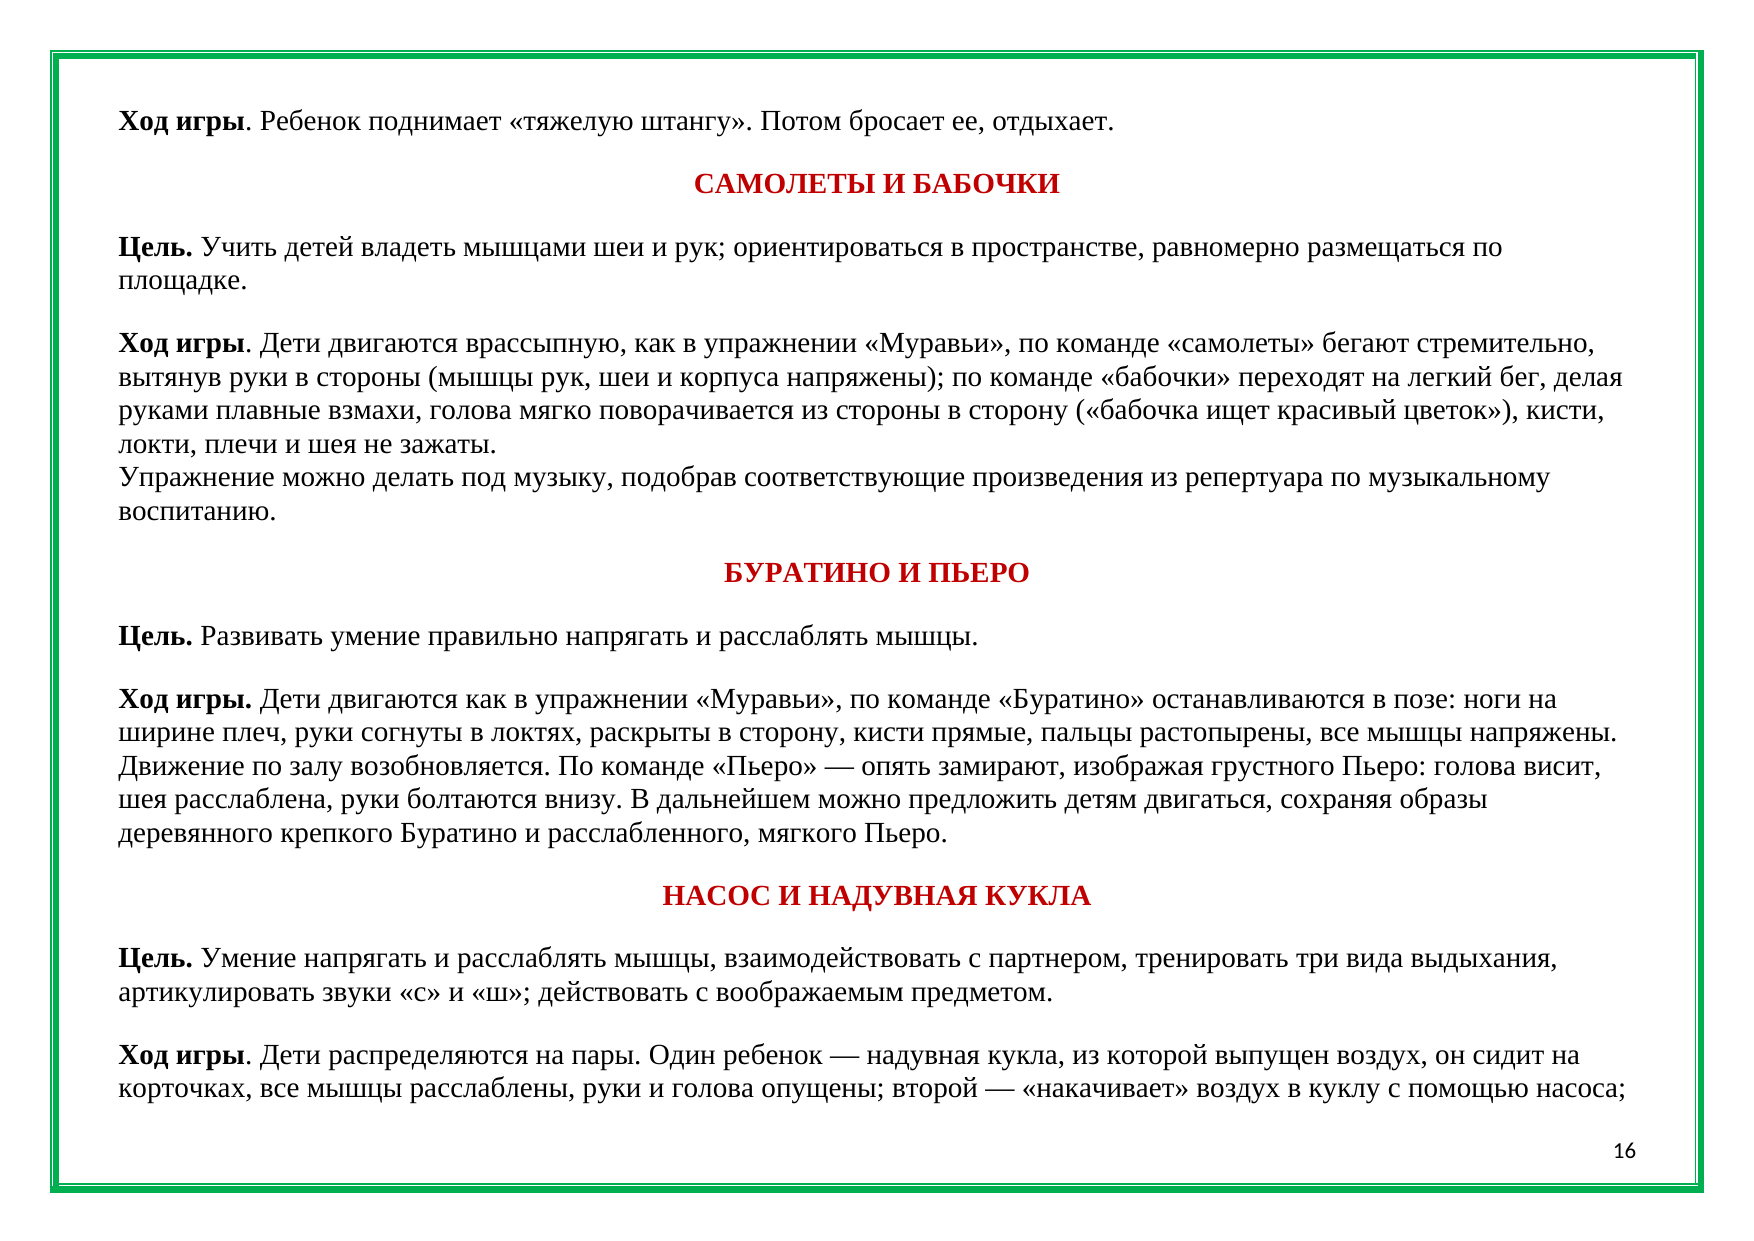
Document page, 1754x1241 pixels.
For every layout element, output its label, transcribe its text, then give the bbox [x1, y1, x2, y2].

text САМОЛЕТЫ И БАБОЧКИ [118, 166, 1636, 200]
text Цель. Развивать умение правильно напрягать и расслаблять мышцы. [118, 618, 1636, 652]
text Ход игры. Ребенок поднимает «тяжелую штангу». Потом бросает ее, отдыхает. [118, 103, 1636, 137]
text Цель. Умение напрягать и расслаблять мышцы, взаимодействовать с партнером, тренировать три вида выдыхания, артикулировать звуки «с» и «ш»; действовать с воображаемым предметом. [118, 941, 1636, 1008]
text БУРАТИНО И ПЬЕРО [118, 556, 1636, 589]
text Упражнение можно делать под музыку, подобрав соответствующие произведения из репертуара по музыкальному воспитанию. [118, 459, 1636, 526]
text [118, 1037, 1636, 1104]
text Ход игры. Дети двигаются врассыпную, как в упражнении «Муравьи», по команде «самолеты» бегают стремительно, вытянув руки в стороны (мышцы рук, шеи и корпуса напряжены); по команде «бабочки» переходят на легкий бег, делая руками плавные взмахи, голова мягко поворачивается из стороны в сторону («бабочка ищет красивый цветок»), кисти, локти, плечи и шея не зажаты. [118, 325, 1636, 459]
text Ход игры. Дети двигаются как в упражнении «Муравьи», по команде «Буратино» останавливаются в позе: ноги на ширине плеч, руки согнуты в локтях, раскрыты в сторону, кисти прямые, пальцы растопырены, все мышцы напряжены. Движение по залу возобновляется. По команде «Пьеро» — опять замирают, изображая грустного Пьеро: голова висит, шея расслаблена, руки болтаются внизу. В дальнейшем можно предложить детям двигаться, сохраняя образы деревянного крепкого Буратино и расслабленного, мягкого Пьеро. [118, 681, 1636, 849]
text Цель. Учить детей владеть мышцами шеи и рук; ориентироваться в пространстве, равномерно размещаться по площадке. [118, 229, 1636, 296]
text НАСОС И НАДУВНАЯ КУКЛА [118, 878, 1636, 911]
